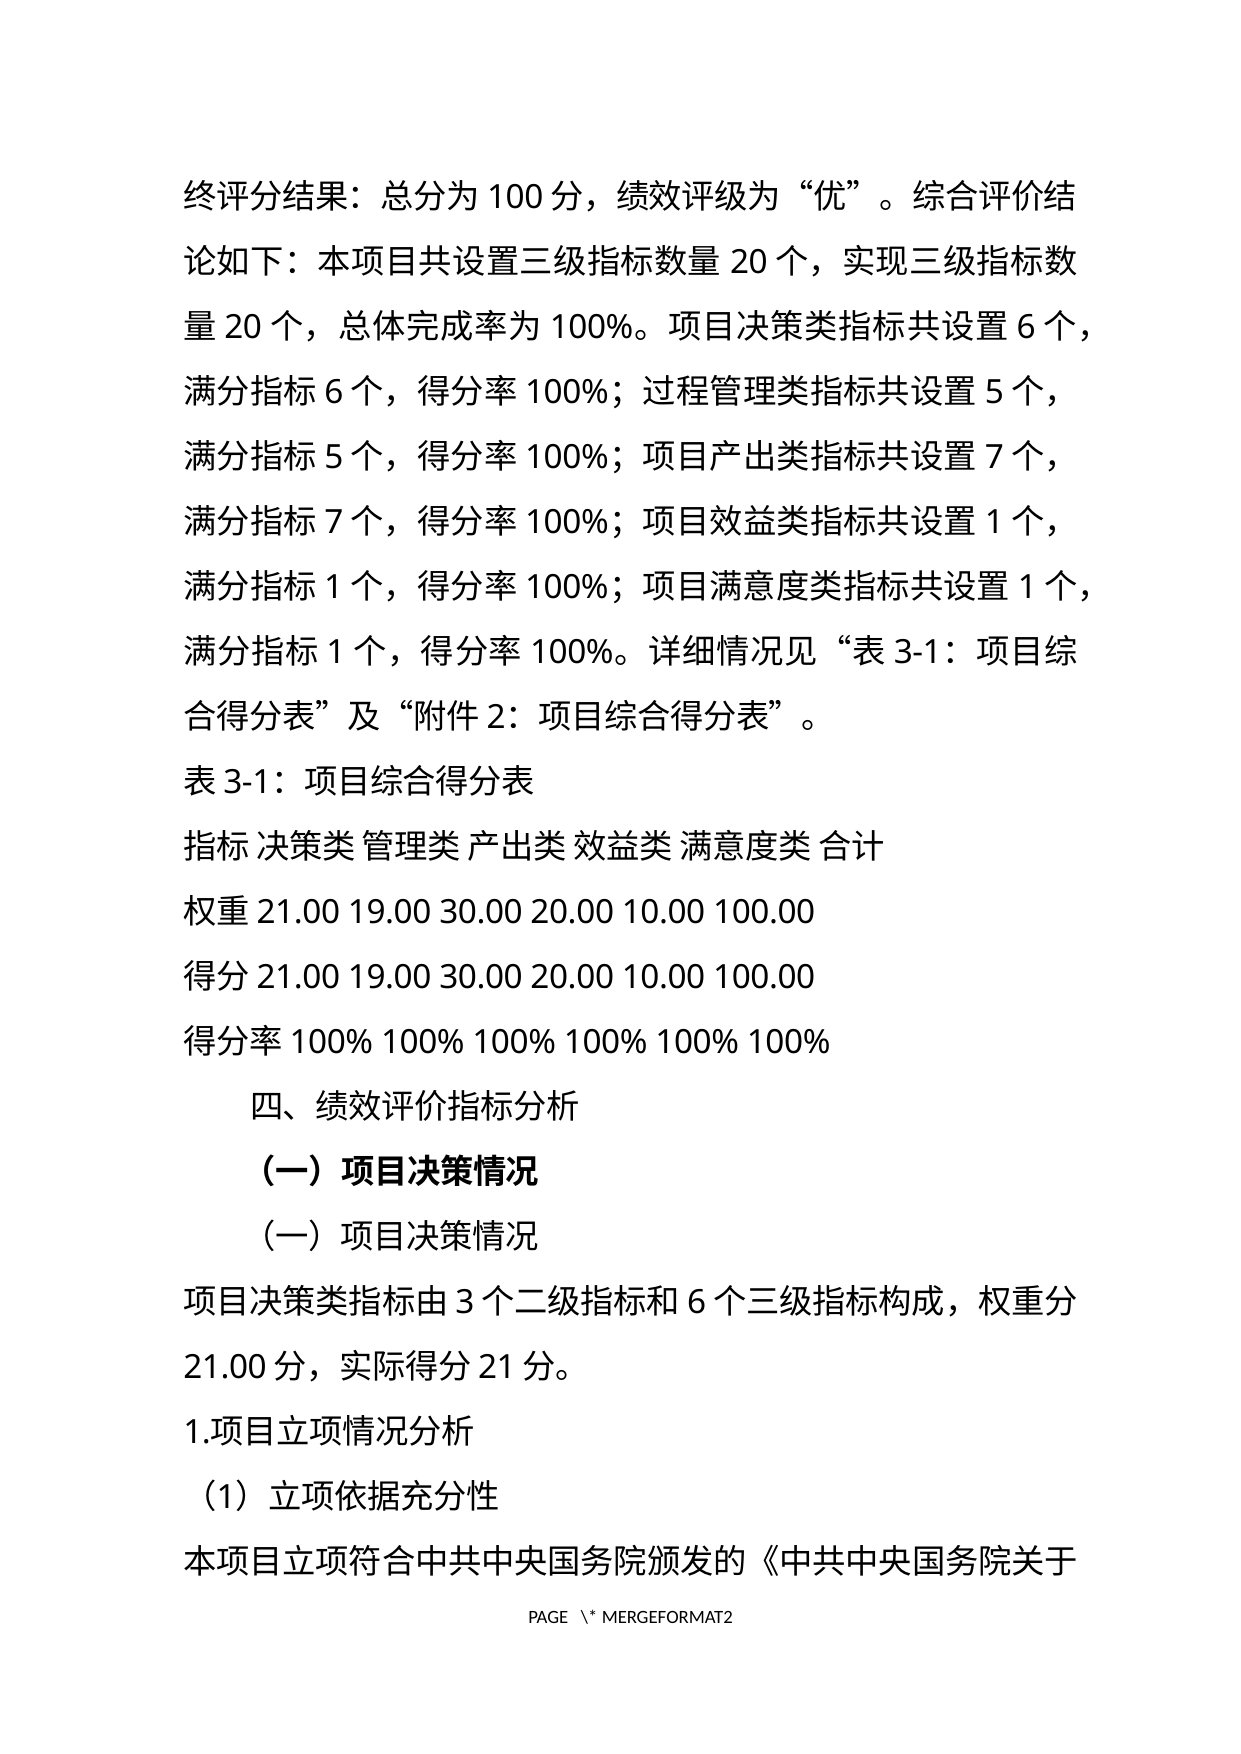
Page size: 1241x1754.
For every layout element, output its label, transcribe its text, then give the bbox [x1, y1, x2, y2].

text （一）项目决策情况 [183, 1137, 1078, 1202]
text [183, 162, 1078, 1072]
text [183, 1202, 1078, 1592]
text 四、绩效评价指标分析 [183, 1072, 1078, 1137]
